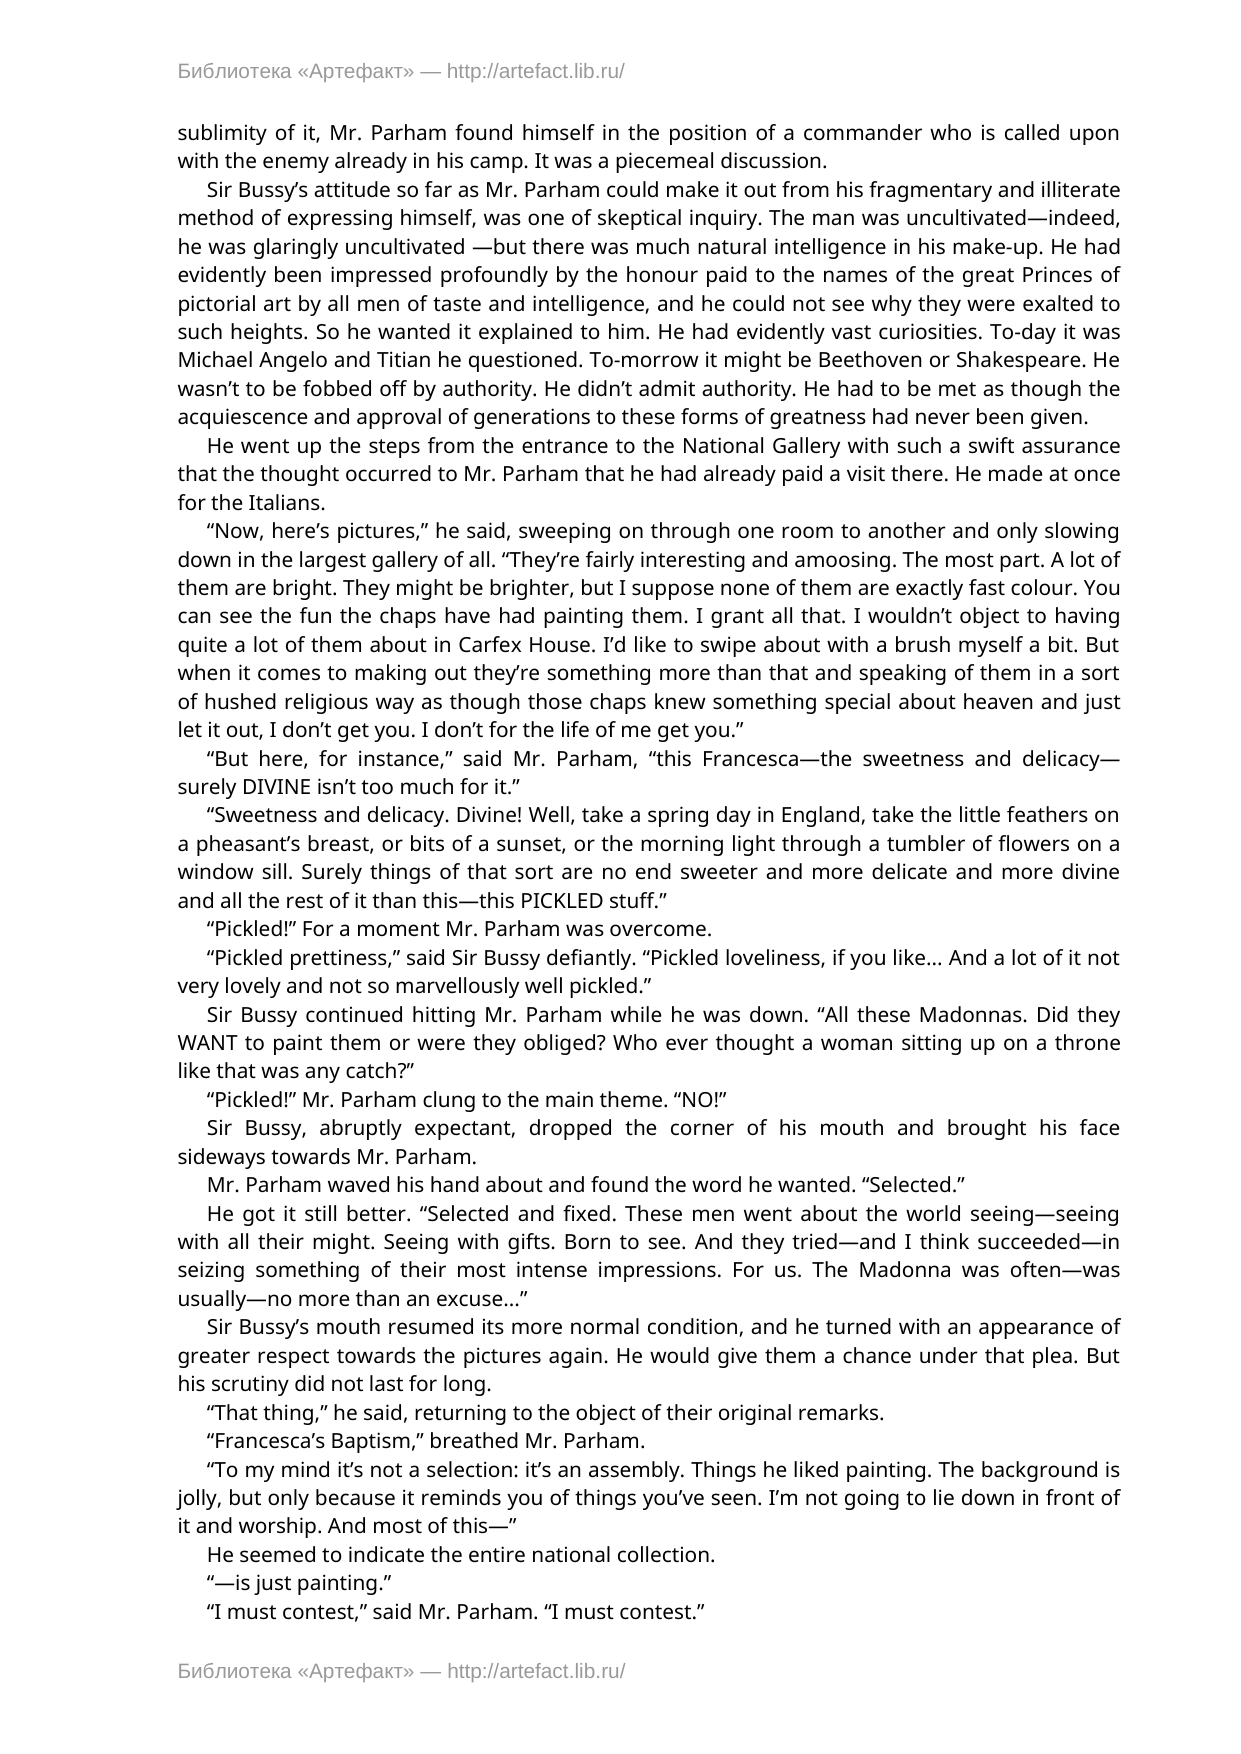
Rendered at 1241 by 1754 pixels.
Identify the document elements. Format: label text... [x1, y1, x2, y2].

text “—is just painting.” [177, 1568, 1122, 1597]
text “I must contest,” said Mr. Parham. “I must contest.” [177, 1597, 1122, 1625]
text “To my mind it’s not a selection: it’s an assembly. Things he liked painting. The background is jolly, but only because it reminds you of things you’ve seen. I’m not going to lie down in front of it and worship. And most of this—” [177, 1455, 1122, 1540]
text Sir Bussy’s mouth resumed its more normal condition, and he turned with an appearance of greater respect towards the pictures again. He would give them a chance under that plea. But his scrutiny did not last for long. [177, 1312, 1122, 1398]
text He seemed to indicate the entire national collection. [177, 1540, 1122, 1568]
text Mr. Parham waved his hand about and found the word he wanted. “Selected.” [177, 1170, 1122, 1199]
text “But here, for instance,” said Mr. Parham, “this Francesca—the sweetness and delicacy—surely DIVINE isn’t too much for it.” [177, 744, 1122, 801]
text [177, 118, 1122, 175]
text “Pickled!” Mr. Parham clung to the main theme. “NO!” [177, 1085, 1122, 1113]
text “Pickled prettiness,” said Sir Bussy defiantly. “Pickled loveliness, if you like... And a lot of it not very lovely and not so marvellously well pickled.” [177, 943, 1122, 1000]
text “Francesca’s Baptism,” breathed Mr. Parham. [177, 1426, 1122, 1455]
text Sir Bussy, abruptly expectant, dropped the corner of his mouth and brought his face sideways towards Mr. Parham. [177, 1113, 1122, 1170]
text He got it still better. “Selected and fixed. These men went about the world seeing—seeing with all their might. Seeing with gifts. Born to see. And they tried—and I think succeeded—in seizing something of their most intense impressions. For us. The Madonna was often—was usually—no more than an excuse...” [177, 1199, 1122, 1312]
text Sir Bussy continued hitting Mr. Parham while he was down. “All these Madonnas. Did they WANT to paint them or were they obliged? Who ever thought a woman sitting up on a throne like that was any catch?” [177, 1000, 1122, 1085]
text He went up the steps from the entrance to the National Gallery with such a swift assurance that the thought occurred to Mr. Parham that he had already paid a visit there. He made at once for the Italians. [177, 431, 1122, 516]
text “Sweetness and delicacy. Divine! Well, take a spring day in England, take the little feathers on a pheasant’s breast, or bits of a sunset, or the morning light through a tumbler of flowers on a window sill. Surely things of that sort are no end sweeter and more delicate and more divine and all the rest of it than this—this PICKLED stuff.” [177, 801, 1122, 914]
text “Now, here’s pictures,” he said, sweeping on through one room to another and only slowing down in the largest gallery of all. “They’re fairly interesting and amoosing. The most part. A lot of them are bright. They might be brighter, but I suppose none of them are exactly fast colour. You can see the fun the chaps have had painting them. I grant all that. I wouldn’t object to having quite a lot of them about in Carfex House. I’d like to swipe about with a brush myself a bit. But when it comes to making out they’re something more than that and speaking of them in a sort of hushed religious way as though those chaps knew something special about heaven and just let it out, I don’t get you. I don’t for the life of me get you.” [177, 516, 1122, 744]
text Sir Bussy’s attitude so far as Mr. Parham could make it out from his fragmentary and illiterate method of expressing himself, was one of skeptical inquiry. The man was uncultivated—indeed, he was glaringly uncultivated —but there was much natural intelligence in his make-up. He had evidently been impressed profoundly by the honour paid to the names of the great Princes of pictorial art by all men of taste and intelligence, and he could not see why they were exalted to such heights. So he wanted it explained to him. He had evidently vast curiosities. To-day it was Michael Angelo and Titian he questioned. To-morrow it might be Beethoven or Shakespeare. He wasn’t to be fobbed off by authority. He didn’t admit authority. He had to be met as though the acquiescence and approval of generations to these forms of greatness had never been given. [177, 175, 1122, 431]
text “That thing,” he said, returning to the object of their original remarks. [177, 1398, 1122, 1426]
text “Pickled!” For a moment Mr. Parham was overcome. [177, 914, 1122, 943]
